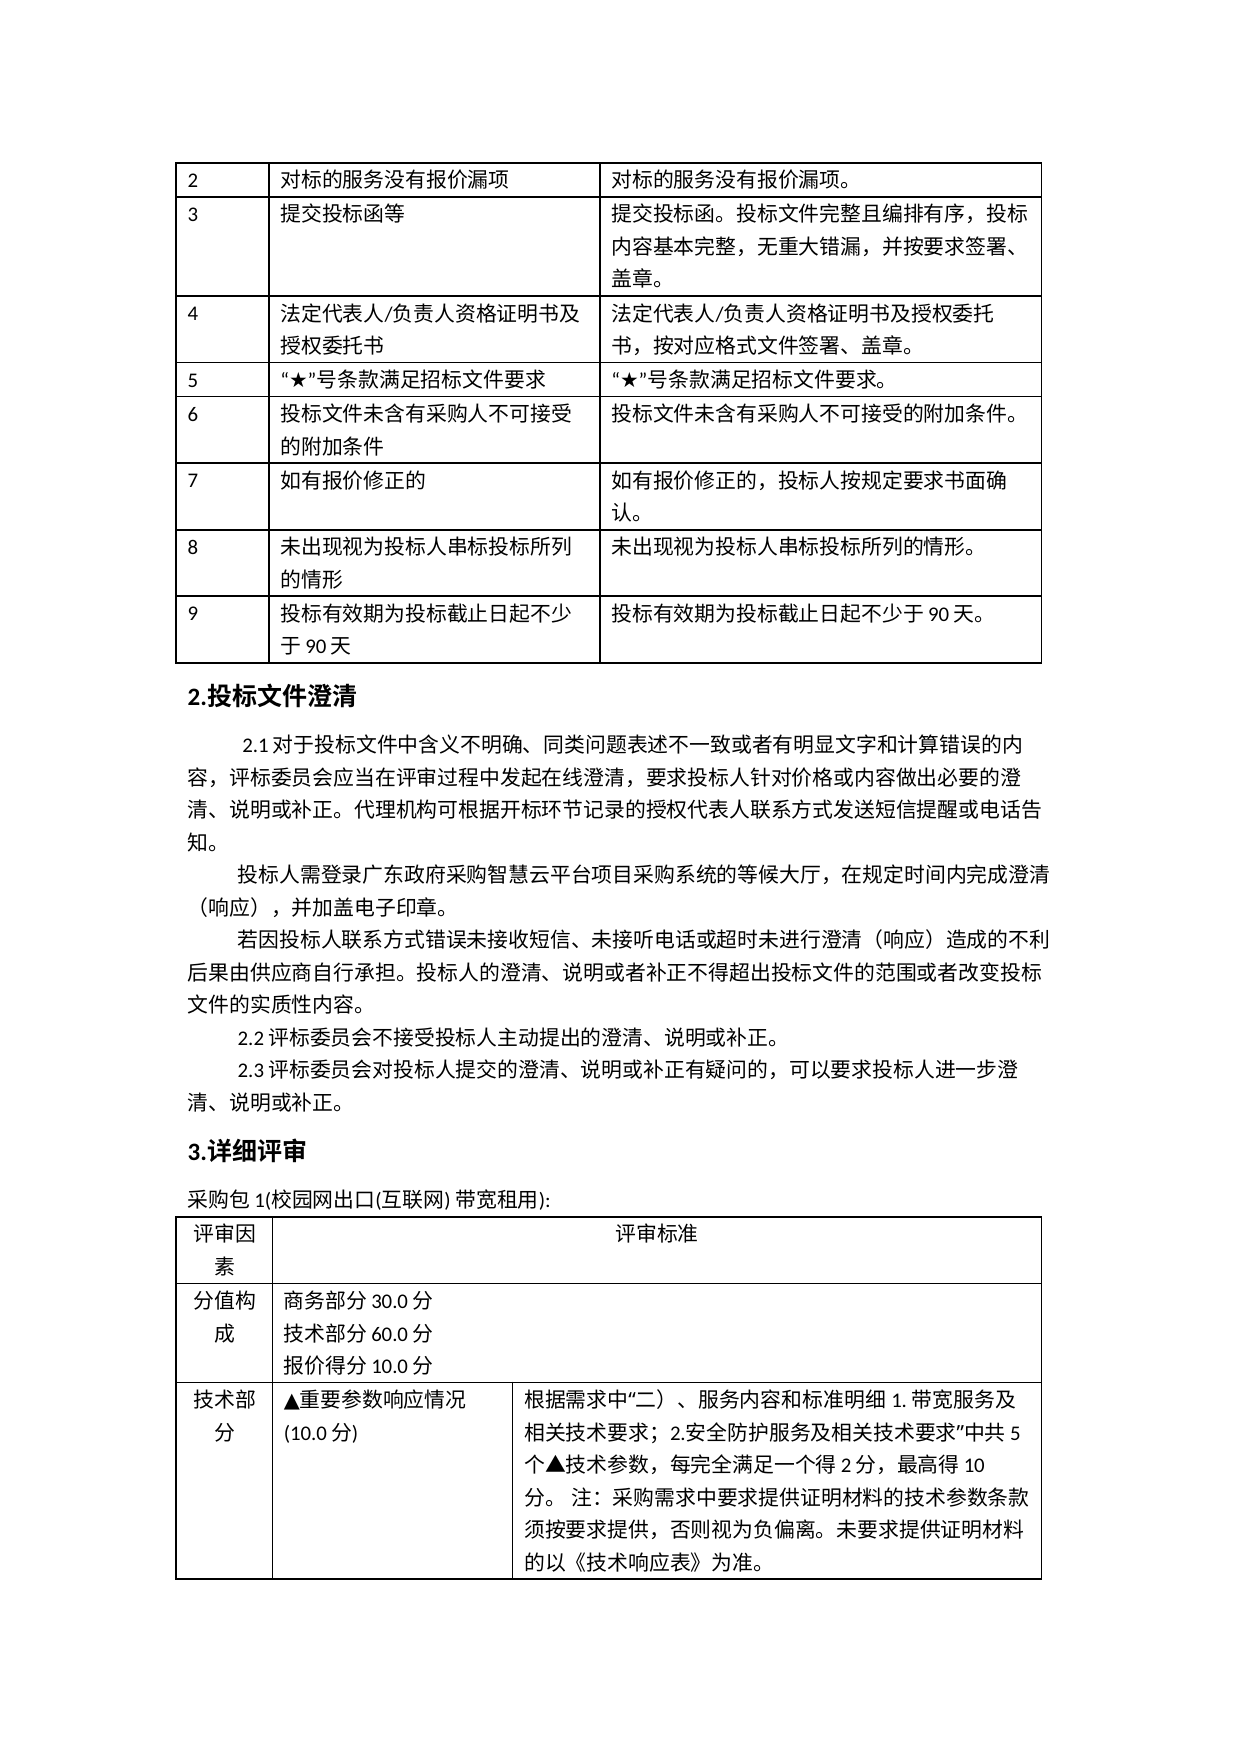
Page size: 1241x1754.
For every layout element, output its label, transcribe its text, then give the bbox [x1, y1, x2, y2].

table_cell 提交投标函等 [270, 198, 599, 295]
table_cell 分值构成 [177, 1284, 272, 1382]
table_cell 根据需求中“二）、服务内容和标准明细 1. 带宽服务及相关技术要求；2.安全防护服务及相关技术要求”中共5个▲技术参数，每完全满足一个得2分，最高得10分。 注：采购需求中要求提供证明材料的技术参数条款须按要求提供，否则视为负偏离。未要求提供证明材料的以《技术响应表》为准。 [513, 1383, 1041, 1578]
table_header 评审因素 [177, 1218, 272, 1283]
table_cell 4 [177, 297, 268, 362]
table_cell 未出现视为投标人串标投标所列的情形。 [601, 531, 1041, 595]
table_cell 技术部分 [177, 1383, 272, 1578]
text 2.1对于投标文件中含义不明确、同类问题表述不一致或者有明显文字和计算错误的内容，评标委员会应当在评审过程中发起在线澄清，要求投标人针对价格或内容做出必要的澄清、说明或补正。代理机构可根据开标环节记录的授权代表人联系方式发送短信提醒或电话告知。 [187, 728, 1053, 858]
text 投标人需登录广东政府采购智慧云平台项目采购系统的等候大厅，在规定时间内完成澄清（响应），并加盖电子印章。 [187, 858, 1053, 923]
table_cell 投标有效期为投标截止日起不少于90天 [270, 597, 599, 662]
text 2.投标文件澄清 [187, 663, 1053, 728]
table_cell 未出现视为投标人串标投标所列的情形 [270, 531, 599, 595]
table_cell 如有报价修正的，投标人按规定要求书面确认。 [601, 464, 1041, 529]
table_cell 对标的服务没有报价漏项。 [601, 164, 1041, 196]
table_cell 投标文件未含有采购人不可接受的附加条件 [270, 397, 599, 462]
table_cell “★”号条款满足招标文件要求。 [601, 363, 1041, 396]
table_cell 5 [177, 363, 268, 396]
table_cell 8 [177, 531, 268, 595]
table_cell 法定代表人/负责人资格证明书及授权委托书 [270, 297, 599, 362]
table_cell 如有报价修正的 [270, 464, 599, 529]
table_cell 9 [177, 597, 268, 662]
table_cell ▲重要参数响应情况 (10.0分) [273, 1383, 512, 1578]
table_cell 6 [177, 397, 268, 462]
text 2.2评标委员会不接受投标人主动提出的澄清、说明或补正。 [187, 1021, 1053, 1053]
text 2.3评标委员会对投标人提交的澄清、说明或补正有疑问的，可以要求投标人进一步澄清、说明或补正。 [187, 1053, 1053, 1118]
table_cell “★”号条款满足招标文件要求 [270, 363, 599, 396]
text 采购包1(校园网出口(互联网) 带宽租用): [187, 1183, 1053, 1216]
table_cell 提交投标函。投标文件完整且编排有序，投标内容基本完整，无重大错漏，并按要求签署、盖章。 [601, 198, 1041, 295]
text 若因投标人联系方式错误未接收短信、未接听电话或超时未进行澄清（响应）造成的不利后果由供应商自行承担。投标人的澄清、说明或者补正不得超出投标文件的范围或者改变投标文件的实质性内容。 [187, 923, 1053, 1021]
table_cell 2 [177, 164, 268, 196]
table_cell 3 [177, 198, 268, 295]
table_header 评审标准 [273, 1218, 1041, 1283]
table_cell 法定代表人/负责人资格证明书及授权委托书，按对应格式文件签署、盖章。 [601, 297, 1041, 362]
table_cell 7 [177, 464, 268, 529]
table_cell 投标有效期为投标截止日起不少于90天。 [601, 597, 1041, 662]
table_cell 投标文件未含有采购人不可接受的附加条件。 [601, 397, 1041, 462]
table_cell 对标的服务没有报价漏项 [270, 164, 599, 196]
table_cell 商务部分30.0分 技术部分60.0分 报价得分10.0分 [273, 1284, 1041, 1382]
text 3.详细评审 [187, 1118, 1053, 1183]
